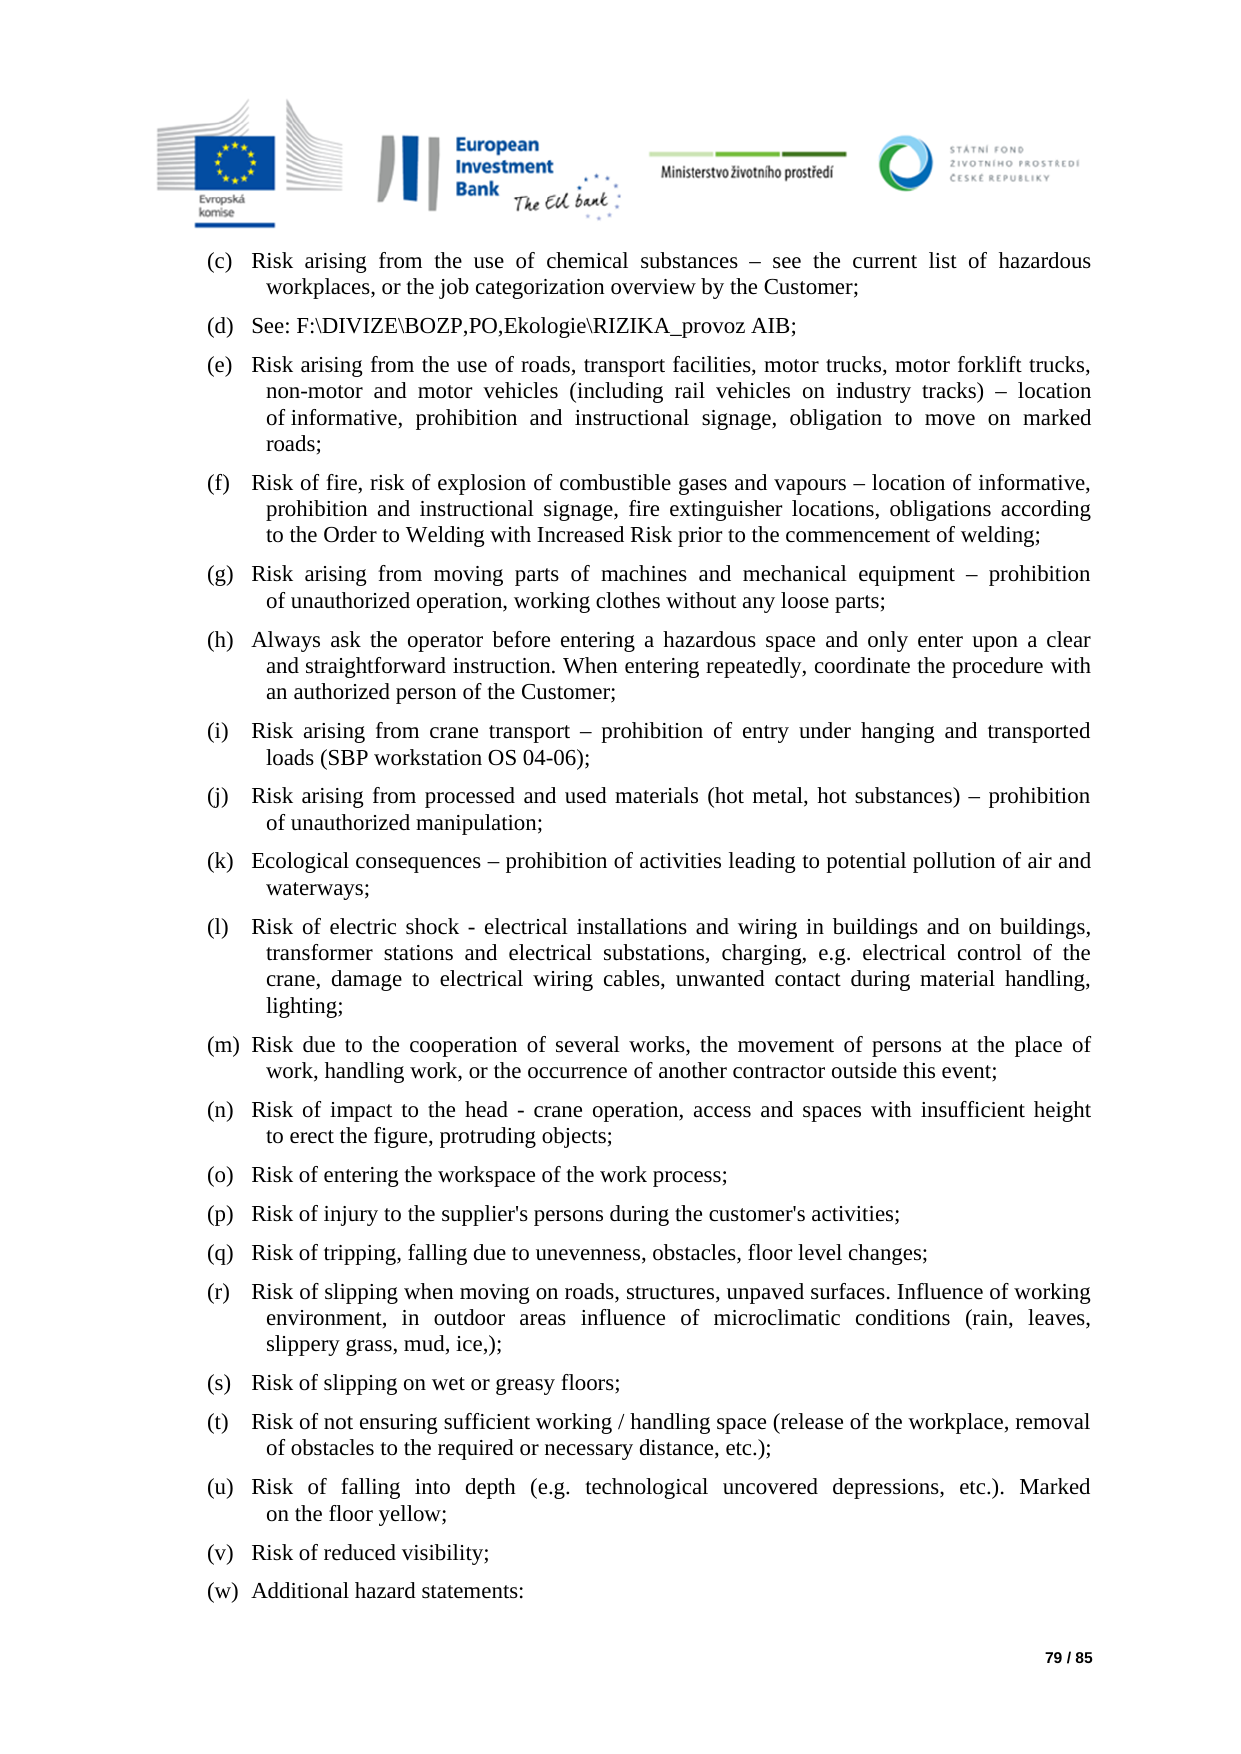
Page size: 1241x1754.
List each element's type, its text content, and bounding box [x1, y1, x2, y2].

text Risk of reduced visibility; [207, 1538, 1092, 1565]
text Risk of slipping when moving on roads, structures, unpaved surfaces. Influence of working environment, in outdoor areas influence of microclimatic conditions (rain, leaves, slippery grass, mud, ice,); [207, 1278, 1092, 1357]
text Ecological consequences – prohibition of activities leading to potential pollution of air and waterways; [207, 848, 1092, 900]
text See: F:\DIVIZE\BOZP,PO,Ekologie\RIZIKA_provoz AIB; [207, 312, 1092, 338]
text Risk of entering the workspace of the work process; [207, 1161, 1092, 1187]
text Risk of slipping on wet or greasy floors; [207, 1369, 1092, 1396]
text Risk arising from the use of roads, transport facilities, motor trucks, motor forklift trucks, non-motor and motor vehicles (including rail vehicles on industry tracks) – location of informative, prohibition and instructional signage, obligation to move on marked roads; [207, 351, 1092, 456]
text Risk of falling into depth (e.g. technological uncovered depressions, etc.). Marked on the floor yellow; [207, 1473, 1092, 1526]
text Risk arising from the use of chemical substances – see the current list of hazardous workplaces, or the job categorization overview by the Customer; [207, 247, 1092, 299]
text Always ask the operator before entering a hazardous space and only enter upon a clear and straightforward instruction. When entering repeatedly, coordinate the procedure with an authorized person of the Customer; [207, 626, 1092, 705]
text Risk arising from processed and used materials (hot metal, hot substances) – prohibition of unauthorized manipulation; [207, 782, 1092, 835]
text Risk arising from crane transport – prohibition of entry under hanging and transported loads (SBP workstation OS 04-06); [207, 717, 1092, 770]
text Risk arising from moving parts of machines and mechanical equipment – prohibition of unauthorized operation, working clothes without any loose parts; [207, 560, 1092, 613]
text Risk of fire, risk of explosion of combustible gases and vapours – location of informative, prohibition and instructional signage, fire extinguisher locations, obligations according to the Order to Welding with Increased Risk prior to the commencement of welding; [207, 469, 1092, 548]
text Additional hazard statements: [207, 1577, 1092, 1604]
text Risk of not ensuring sufficient working / handling space (release of the workplace, removal of obstacles to the required or necessary distance, etc.); [207, 1408, 1092, 1461]
text Risk of electric shock - electrical installations and wiring in buildings and on buildings, transformer stations and electrical substations, charging, e.g. electrical control of the crane, damage to electrical wiring cables, unwanted contact during material handling, lighting; [207, 913, 1092, 1018]
text Risk due to the cooperation of several works, the movement of persons at the place of work, handling work, or the occurrence of another contractor outside this event; [207, 1031, 1092, 1083]
text Risk of impact to the head - crane operation, access and spaces with insufficient height to erect the figure, protruding objects; [207, 1096, 1092, 1149]
text Risk of tripping, falling due to unevenness, obstacles, floor level changes; [207, 1239, 1092, 1265]
text Risk of injury to the supplier's persons during the customer's activities; [207, 1200, 1092, 1226]
picture [147, 87, 1093, 235]
